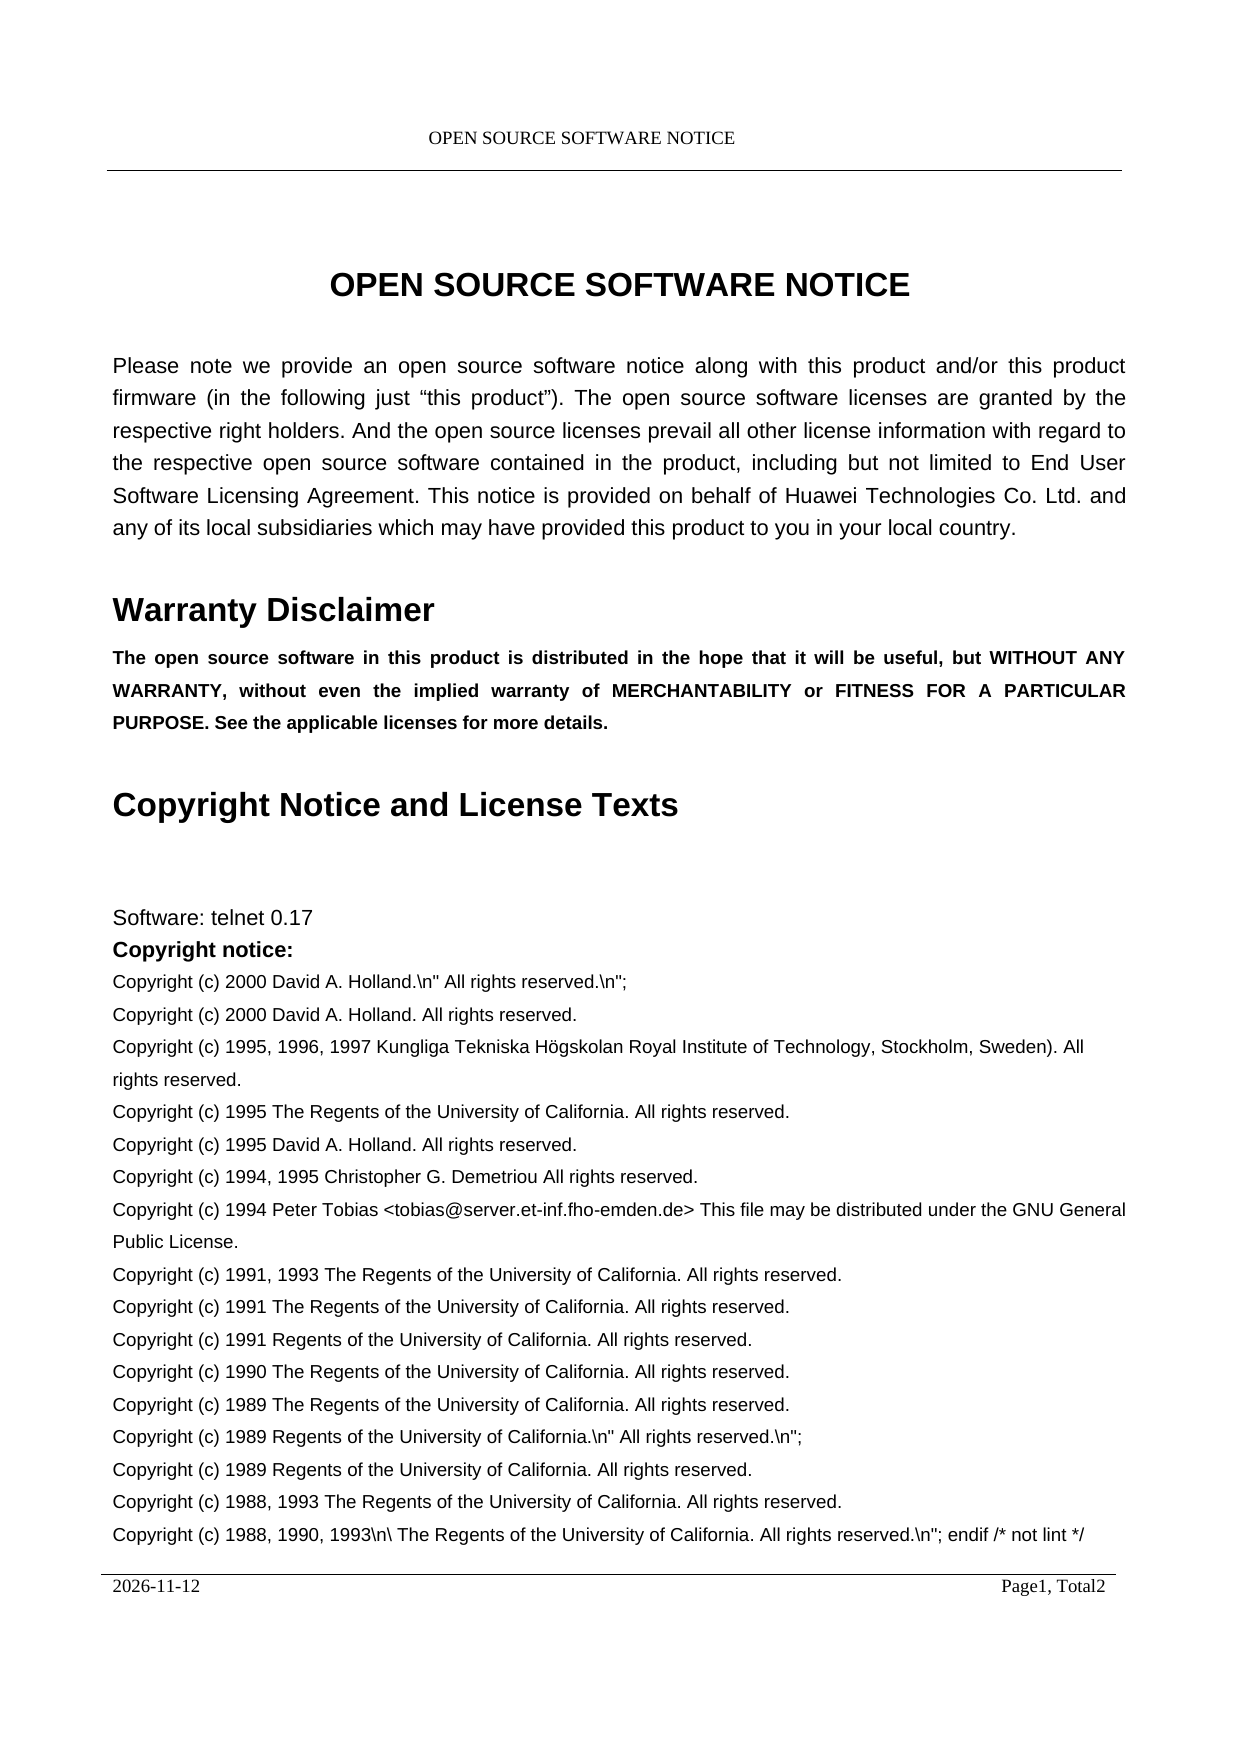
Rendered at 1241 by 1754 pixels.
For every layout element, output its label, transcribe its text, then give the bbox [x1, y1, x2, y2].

text Copyright (c) 1988, 1990, 1993\n\ The Regents of the University of California. All rights reserved.\n"; endif /* not lint */ [112, 1518, 1128, 1551]
text Copyright notice: [112, 933, 1128, 966]
text Copyright (c) 1988, 1993 The Regents of the University of California. All rights reserved. [112, 1486, 1128, 1518]
text Copyright (c) 1989 Regents of the University of California.\n" All rights reserved.\n"; [112, 1421, 1128, 1453]
text Software: telnet 0.17 [112, 901, 1128, 933]
text Copyright (c) 1991 Regents of the University of California. All rights reserved. [112, 1323, 1128, 1356]
text Copyright (c) 1989 The Regents of the University of California. All rights reserved. [112, 1388, 1128, 1421]
text Copyright (c) 1991, 1993 The Regents of the University of California. All rights reserved. [112, 1258, 1128, 1291]
text OPEN SOURCE SOFTWARE NOTICE [112, 251, 1128, 316]
text Copyright (c) 1995 David A. Holland. All rights reserved. [112, 1128, 1128, 1161]
text Copyright (c) 2000 David A. Holland.\n" All rights reserved.\n"; [112, 966, 1128, 998]
text Copyright (c) 2000 David A. Holland. All rights reserved. [112, 998, 1128, 1031]
text Copyright (c) 1994 Peter Tobias <tobias@server.et-inf.fho-emden.de> This file may be distributed under the GNU General Public License. [112, 1193, 1128, 1258]
text The open source software in this product is distributed in the hope that it will be useful, but WITHOUT ANY WARRANTY, without even the implied warranty of MERCHANTABILITY or FITNESS FOR A PARTICULAR PURPOSE. See the applicable licenses for more details. [112, 641, 1128, 739]
text Copyright (c) 1989 Regents of the University of California. All rights reserved. [112, 1453, 1128, 1486]
text Copyright Notice and License Texts [112, 771, 1128, 836]
text Copyright (c) 1994, 1995 Christopher G. Demetriou All rights reserved. [112, 1161, 1128, 1193]
text Copyright (c) 1995 The Regents of the University of California. All rights reserved. [112, 1096, 1128, 1128]
text Warranty Disclaimer [112, 576, 1128, 641]
text Please note we provide an open source software notice along with this product and/or this product firmware (in the following just “this product”). The open source software licenses are granted by the respective right holders. And the open source licenses prevail all other license information with regard to the respective open source software contained in the product, including but not limited to End User Software Licensing Agreement. This notice is provided on behalf of Huawei Technologies Co. Ltd. and any of its local subsidiaries which may have provided this product to you in your local country. [112, 349, 1128, 544]
text Copyright (c) 1990 The Regents of the University of California. All rights reserved. [112, 1356, 1128, 1388]
text Copyright (c) 1991 The Regents of the University of California. All rights reserved. [112, 1291, 1128, 1323]
text Copyright (c) 1995, 1996, 1997 Kungliga Tekniska Högskolan Royal Institute of Technology, Stockholm, Sweden). All rights reserved. [112, 1031, 1128, 1096]
